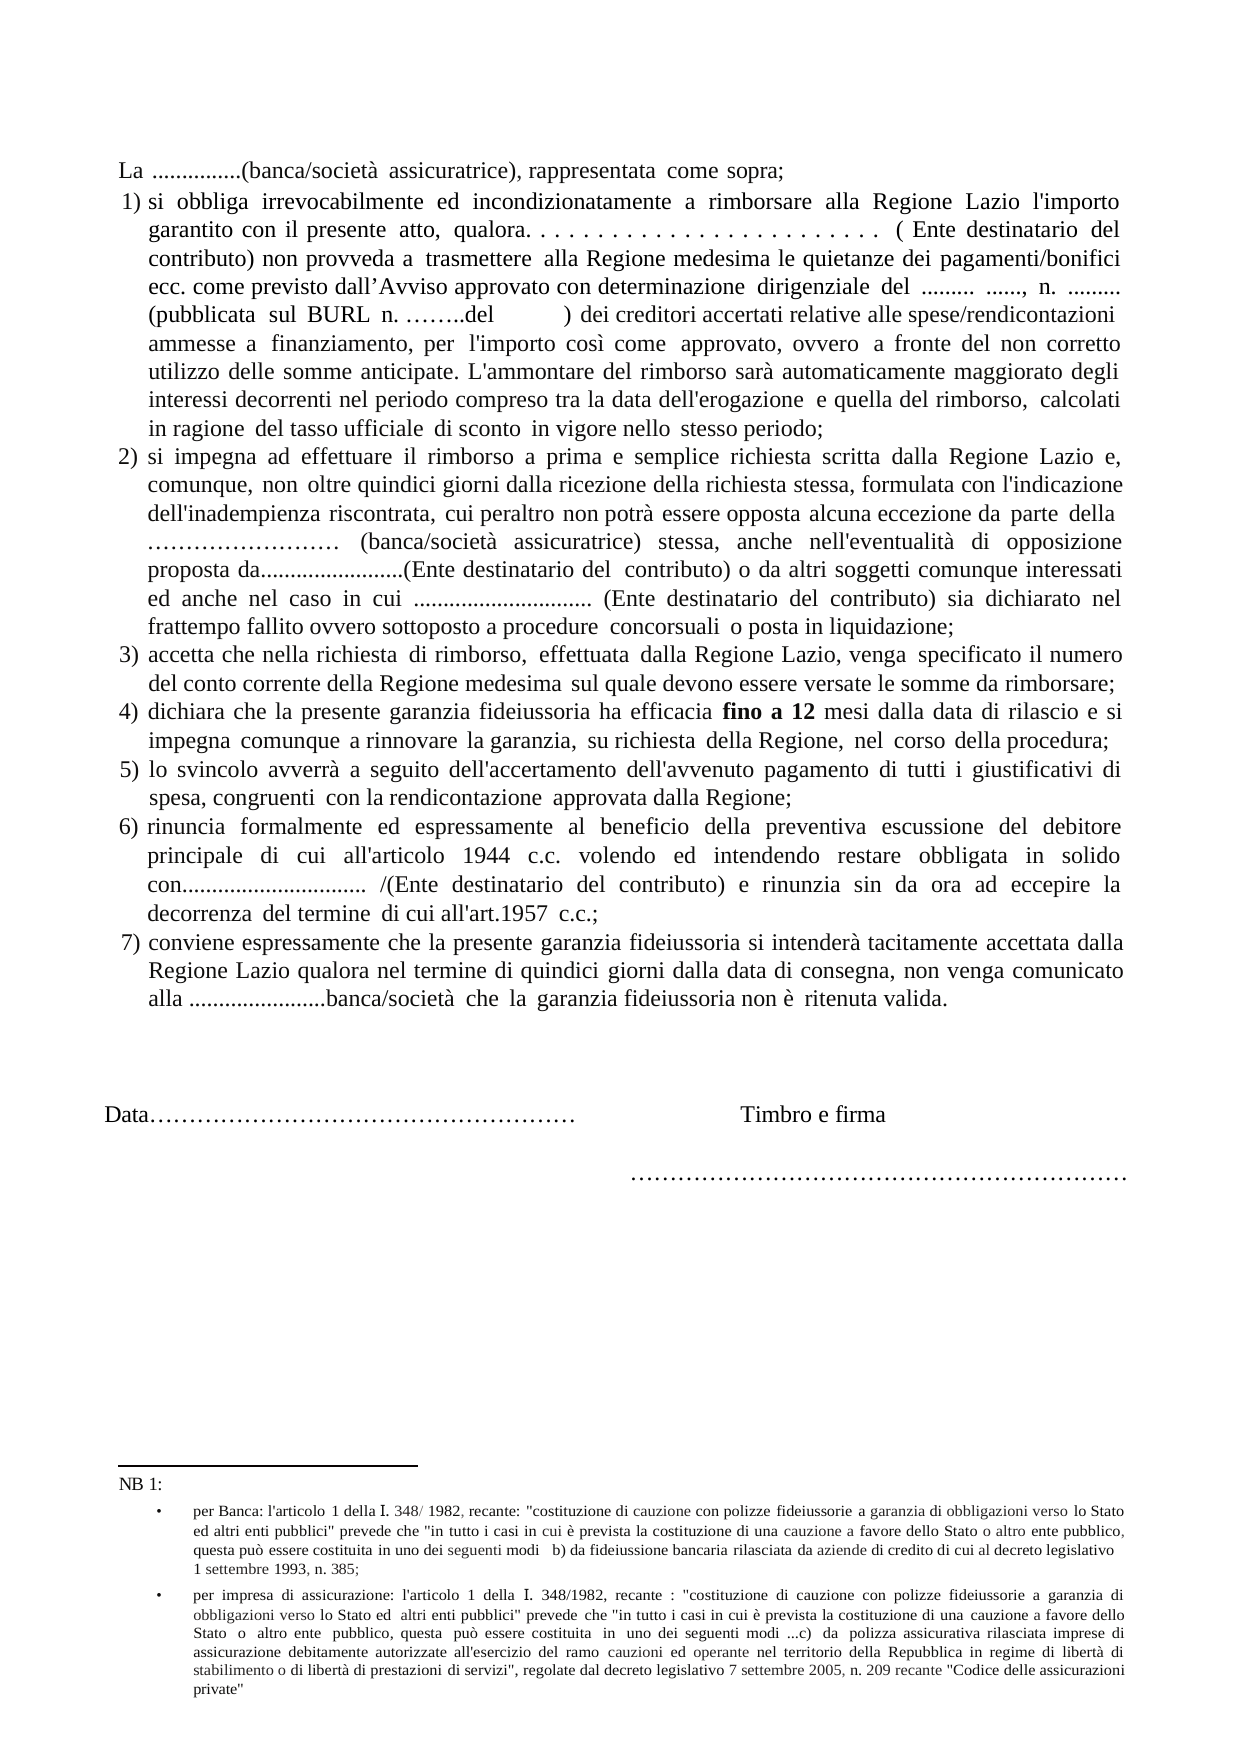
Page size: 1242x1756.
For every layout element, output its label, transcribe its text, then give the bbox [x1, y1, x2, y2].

text ......................... (banca/società assicuratrice) stessa, anche nell'eventualità di opposizione proposta da........................(Ente destinatario del contributo) o da altri soggetti comunque interessati ed anche nel caso in cui .............................. (Ente destinatario del contributo) sia dichiarato nel frattempo fallito ovvero sottoposto a procedure concorsuali o posta in liquidazione; [147, 527, 1123, 640]
text Data……………………………………………… Timbro e firma [104, 1100, 1138, 1128]
list conviene espressamente che la presente garanzia fideiussoria si intenderà tacitamente accettata dalla Regione Lazio qualora nel termine di quindici giorni dalla data di consegna, non venga comunicato alla .......................banca/società che la garanzia fideiussoria non è ritenuta valida. [121, 928, 1124, 1012]
list per impresa di assicurazione: l'articolo 1 della I. 348/1982, recante : "costituzione di cauzione con polizze fideiussorie a garanzia di obbligazioni verso lo Stato ed altri enti pubblici" prevede che "in tutto i casi in cui è prevista la costituzione di una cauzione a favore dello Stato o altro ente pubblico, questa può essere costituita in uno dei seguenti modi ...c) da polizza assicurativa rilasciata imprese di assicurazione debitamente autorizzate all'esercizio del ramo cauzioni ed operante nel territorio della Repubblica in regime di libertà di stabilimento o di libertà di prestazioni di servizi", regolate dal decreto legislativo 7 settembre 2005, n. 209 recante "Codice delle assicurazioni private" [156, 1584, 1125, 1698]
text ammesse a finanziamento, per l'importo così come approvato, ovvero a fronte del non corretto utilizzo delle somme anticipate. L'ammontare del rimborso sarà automaticamente maggiorato degli interessi decorrenti nel periodo compreso tra la data dell'erogazione e quella del rimborso, calcolati in ragione del tasso ufficiale di sconto in vigore nello stesso periodo; [148, 329, 1121, 441]
text NB 1: [118, 1472, 1138, 1494]
text 1 settembre 1993, n. 385; [193, 1559, 1138, 1577]
text La ...............(banca/società assicuratrice), rappresentata come sopra; [118, 157, 1138, 184]
list accetta che nella richiesta di rimborso, effettuata dalla Regione Lazio, venga specificato il numero del conto corrente della Regione medesima sul quale devono essere versate le somme da rimborsare; [119, 640, 1124, 696]
list dichiara che la presente garanzia fideiussoria ha efficacia fino a 12 mesi dalla data di rilascio e si impegna comunque a rinnovare la garanzia, su richiesta della Regione, nel corso della procedura; [118, 697, 1123, 754]
list lo svincolo avverrà a seguito dell'accertamento dell'avvenuto pagamento di tutti i giustificativi di spesa, congruenti con la rendicontazione approvata dalla Regione; [119, 755, 1124, 811]
list per Banca: l'articolo 1 della I. 348/ 1982, recante: "costituzione di cauzione con polizze fideiussorie a garanzia di obbligazioni verso lo Stato ed altri enti pubblici" prevede che "in tutto i casi in cui è prevista la costituzione di una cauzione a favore dello Stato o altro ente pubblico, questa può essere costituita in uno dei seguenti modi b) da fideiussione bancaria rilasciata da aziende di credito di cui al decreto legislativo [156, 1500, 1125, 1558]
list rinuncia formalmente ed espressamente al beneficio della preventiva escussione del debitore principale di cui all'articolo 1944 c.c. volendo ed intendendo restare obbligata in solido con............................... /(Ente destinatario del contributo) e rinunzia sin da ora ad eccepire la decorrenza del termine di cui all'art.1957 c.c.; [118, 812, 1123, 926]
text ……………………………………………………… [629, 1158, 1138, 1186]
list si impegna ad effettuare il rimborso a prima e semplice richiesta scritta dalla Regione Lazio e, comunque, non oltre quindici giorni dalla ricezione della richiesta stessa, formulata con l'indicazione dell'inadempienza riscontrata, cui peraltro non potrà essere opposta alcuna eccezione da parte della [118, 442, 1123, 526]
list si obbliga irrevocabilmente ed incondizionatamente a rimborsare alla Regione Lazio l'importo garantito con il presente atto, qualora. . . . . . . . . . . . . . . . . . . . . . . . . ( Ente destinatario del contributo) non provveda a trasmettere alla Regione medesima le quietanze dei pagamenti/bonifici ecc. come previsto dall’Avviso approvato con determinazione dirigenziale del ......... ......, n. ......... (pubblicata sul BURL n. ……..del ) dei creditori accertati relative alle spese/rendicontazioni [121, 187, 1121, 328]
